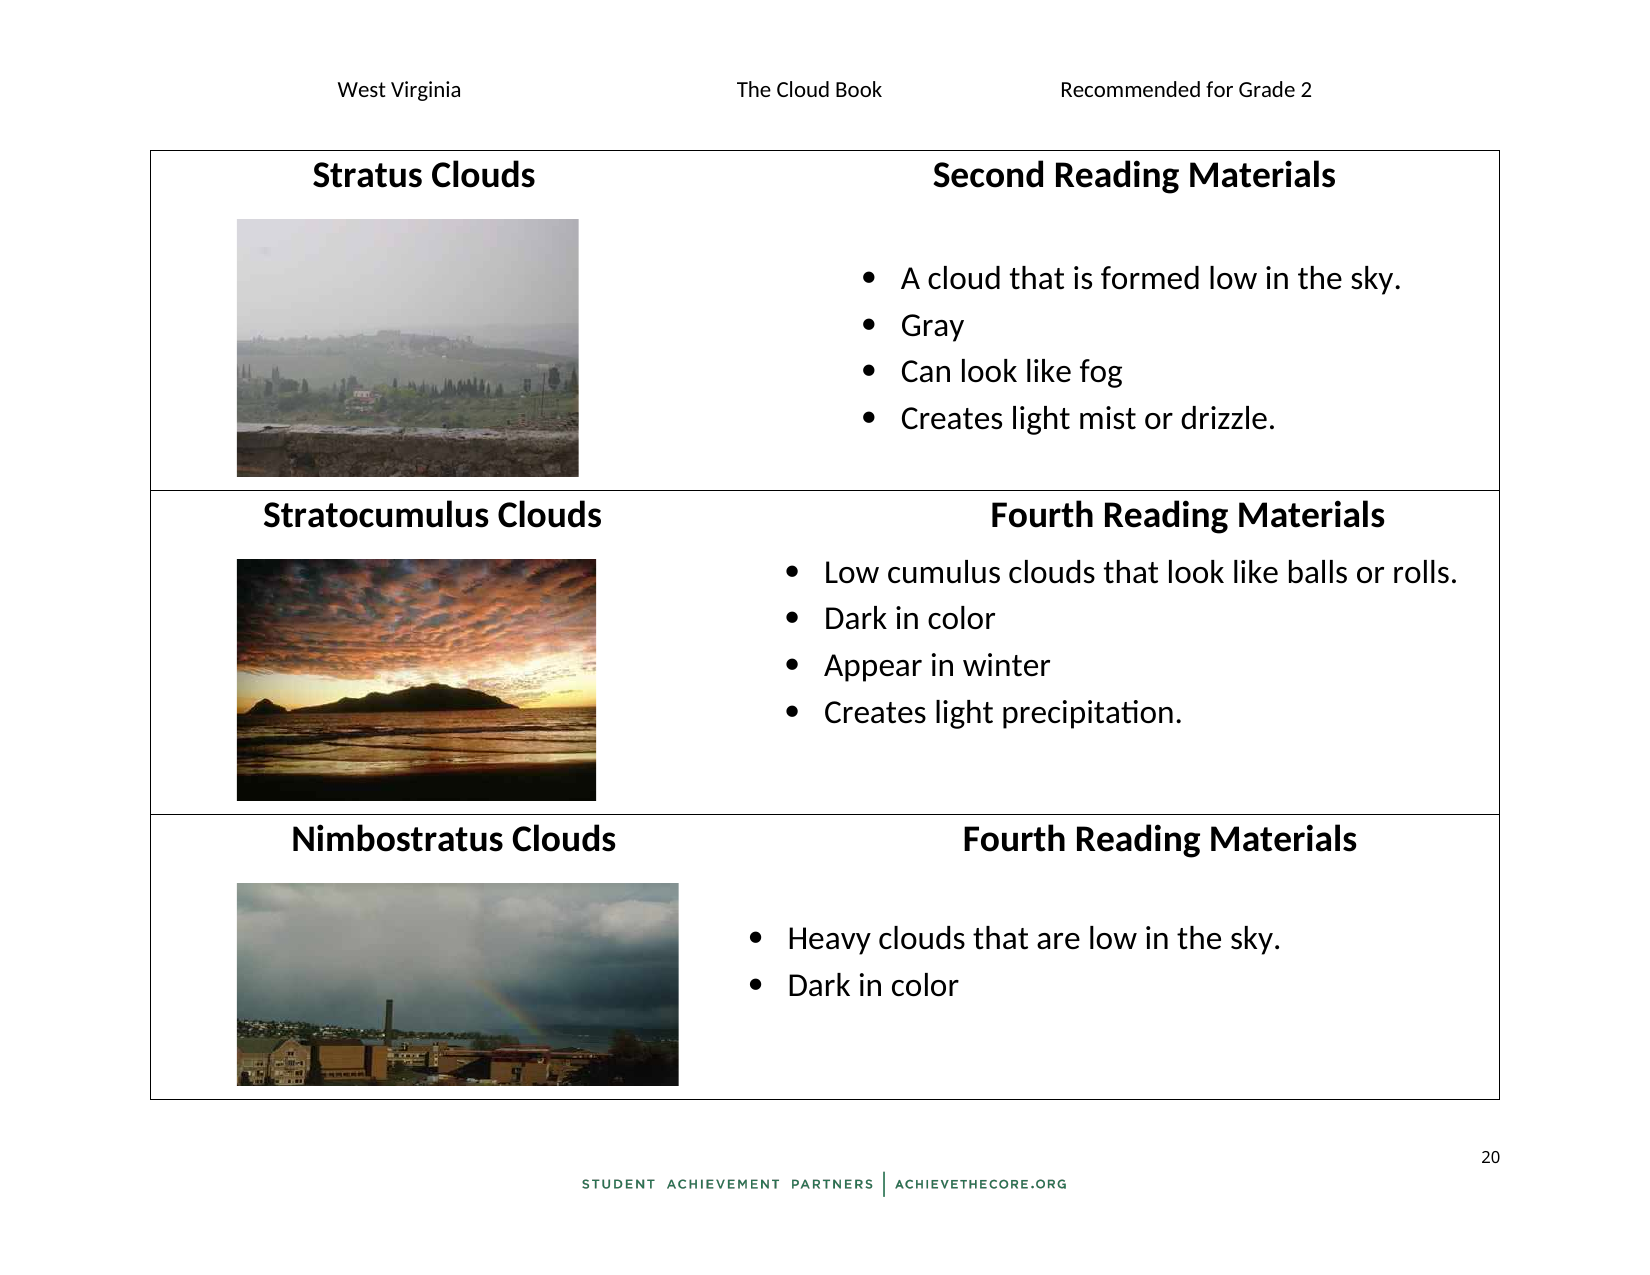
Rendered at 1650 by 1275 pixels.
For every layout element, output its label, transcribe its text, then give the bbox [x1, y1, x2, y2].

picture [236, 883, 679, 1086]
table_cell Altocumulus Clouds Fourth Reading Materials Stratus Clouds Second Reading Materials [151, 151, 1499, 490]
picture [236, 559, 597, 801]
picture [571, 1168, 1079, 1200]
table_cell Nimbostratus Clouds Fourth Reading Materials Cumulus Clouds Second Reading Materials [151, 815, 1499, 1099]
picture [236, 219, 579, 477]
table_cell Stratocumulus Clouds Fourth Reading Materials [151, 491, 1499, 814]
